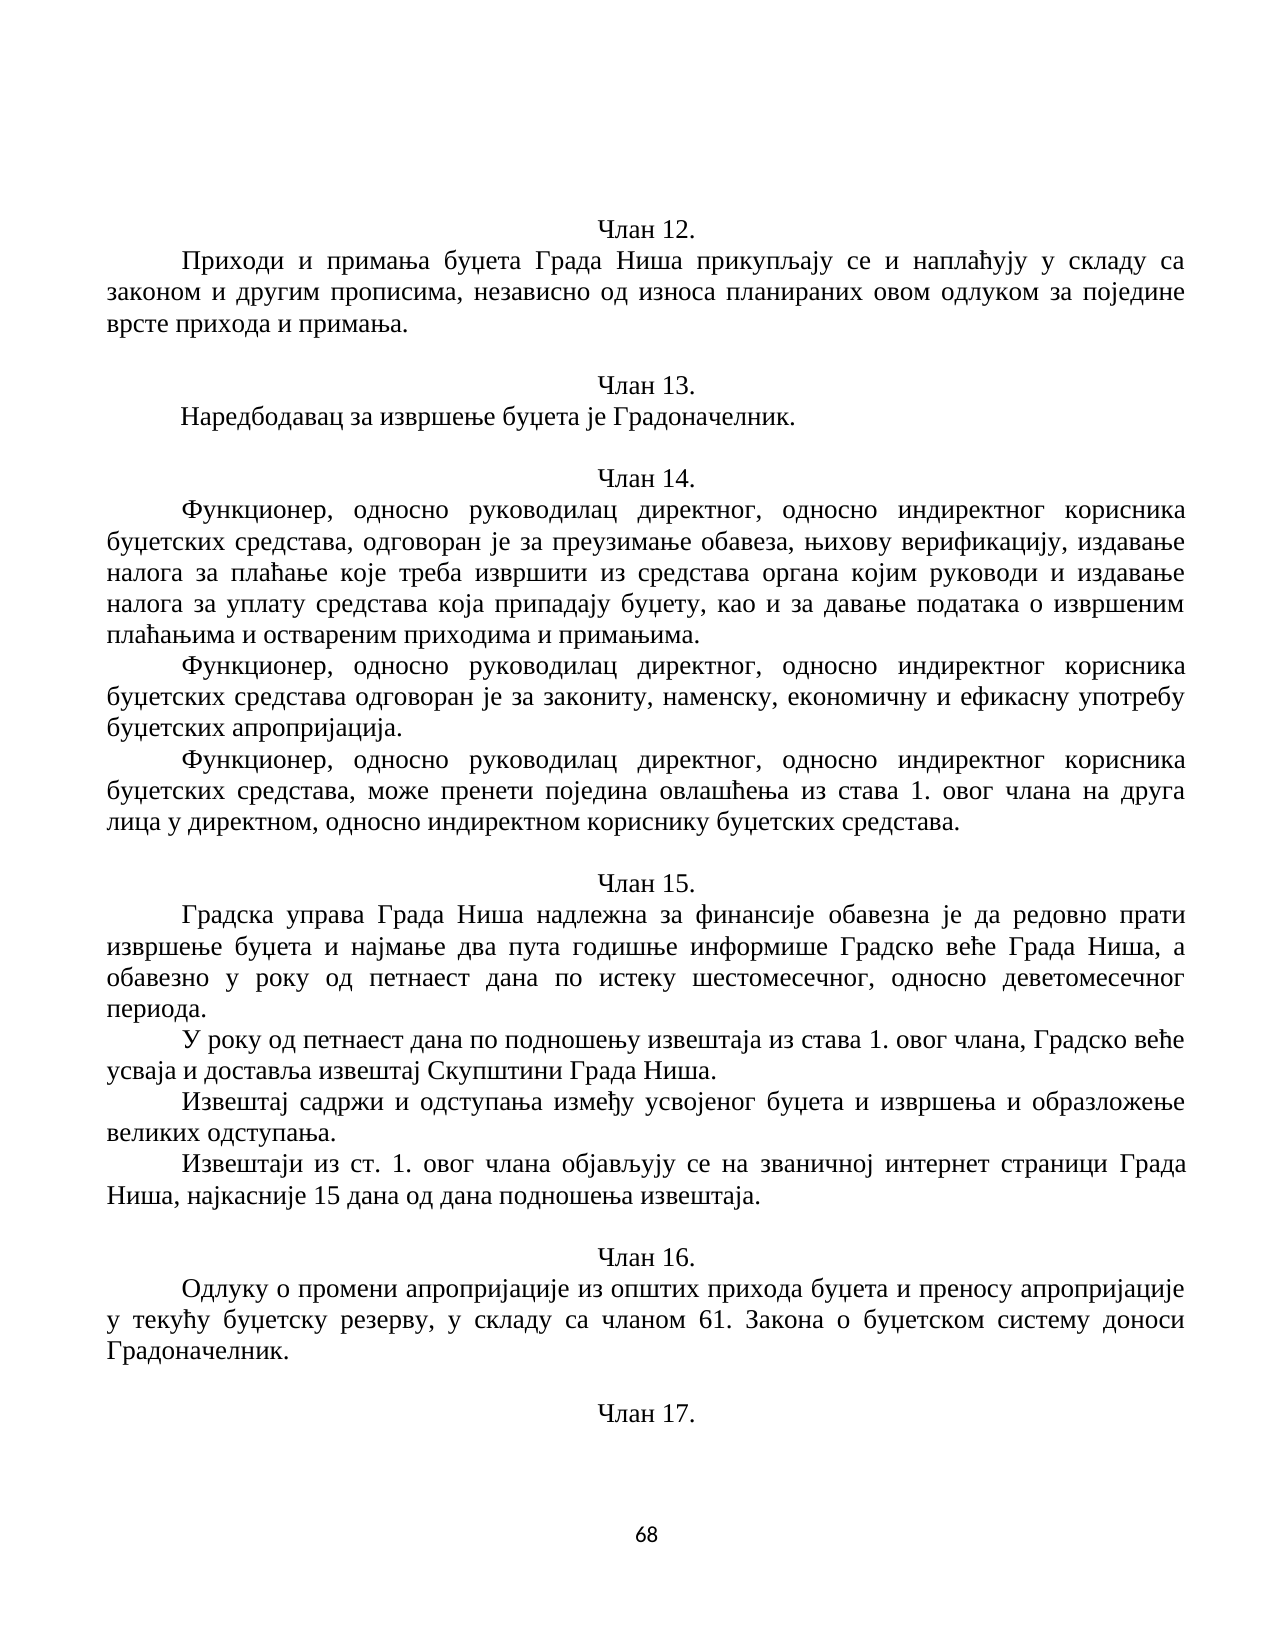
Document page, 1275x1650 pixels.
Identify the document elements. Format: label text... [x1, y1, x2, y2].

text Градска управа Града Ниша надлежна за финансије обавезна је да редовно прати извршење буџета и најмање два пута годишње информише Градско веће Града Ниша, а обавезно у року од петнаест дана по истеку шестомесечног, односно деветомесечног периода. [106, 898, 1186, 1023]
text Функционер, односно руководилац директног, односно индиректног корисника буџетских средстава, одговоран је за преузимање обавеза, њихову верификацију, издавање налога за плаћање које треба извршити из средстава органа којим руководи и издавање налога за уплату средстава која припадају буџету, као и за давање података о извршеним плаћањима и оствареним приходима и примањима. [106, 493, 1186, 649]
text Извештаји из ст. 1. овог члана објављују се на званичној интернет страници Града Ниша, најкасније 15 дана од дана подношења извештаја. [106, 1148, 1186, 1210]
text Одлуку о промени апропријације из општих прихода буџета и преносу апропријације у текућу буџетску резерву, у складу са чланом 61. Закона о буџетском систему доноси Градоначелник. [106, 1272, 1186, 1366]
text У року од петнаест дана по подношењу извештаја из става 1. овог члана, Градско веће усваја и доставља извештај Скупштини Града Ниша. [106, 1023, 1186, 1085]
text Наредбодавац за извршење буџета је Градоначелник. [106, 400, 1186, 431]
text Члан 14. [106, 462, 1186, 493]
text Функционер, односно руководилац директног, односно индиректног корисника буџетских средстава одговоран је за закониту, наменску, економичну и ефикасну употребу буџетских апропријација. [106, 649, 1186, 743]
text Члан 16. [106, 1241, 1186, 1272]
text Члан 17. [106, 1397, 1186, 1428]
text Извештај садржи и одступања између усвојеног буџета и извршења и образложење великих одступања. [106, 1085, 1186, 1148]
text Функционер, односно руководилац директног, односно индиректног корисника буџетских средстава, може пренети поједина овлашћења из става 1. овог члана на друга лица у директном, односно индиректном кориснику буџетских средстава. [106, 743, 1186, 836]
text Члан 12. [106, 213, 1186, 244]
text Члан 13. [106, 369, 1186, 400]
text Приходи и примања буџета Града Ниша прикупљају се и наплаћују у складу са законом и другим прописима, независно од износа планираних овом одлуком за поједине врсте прихода и примања. [106, 244, 1186, 338]
text Члан 15. [106, 867, 1186, 898]
